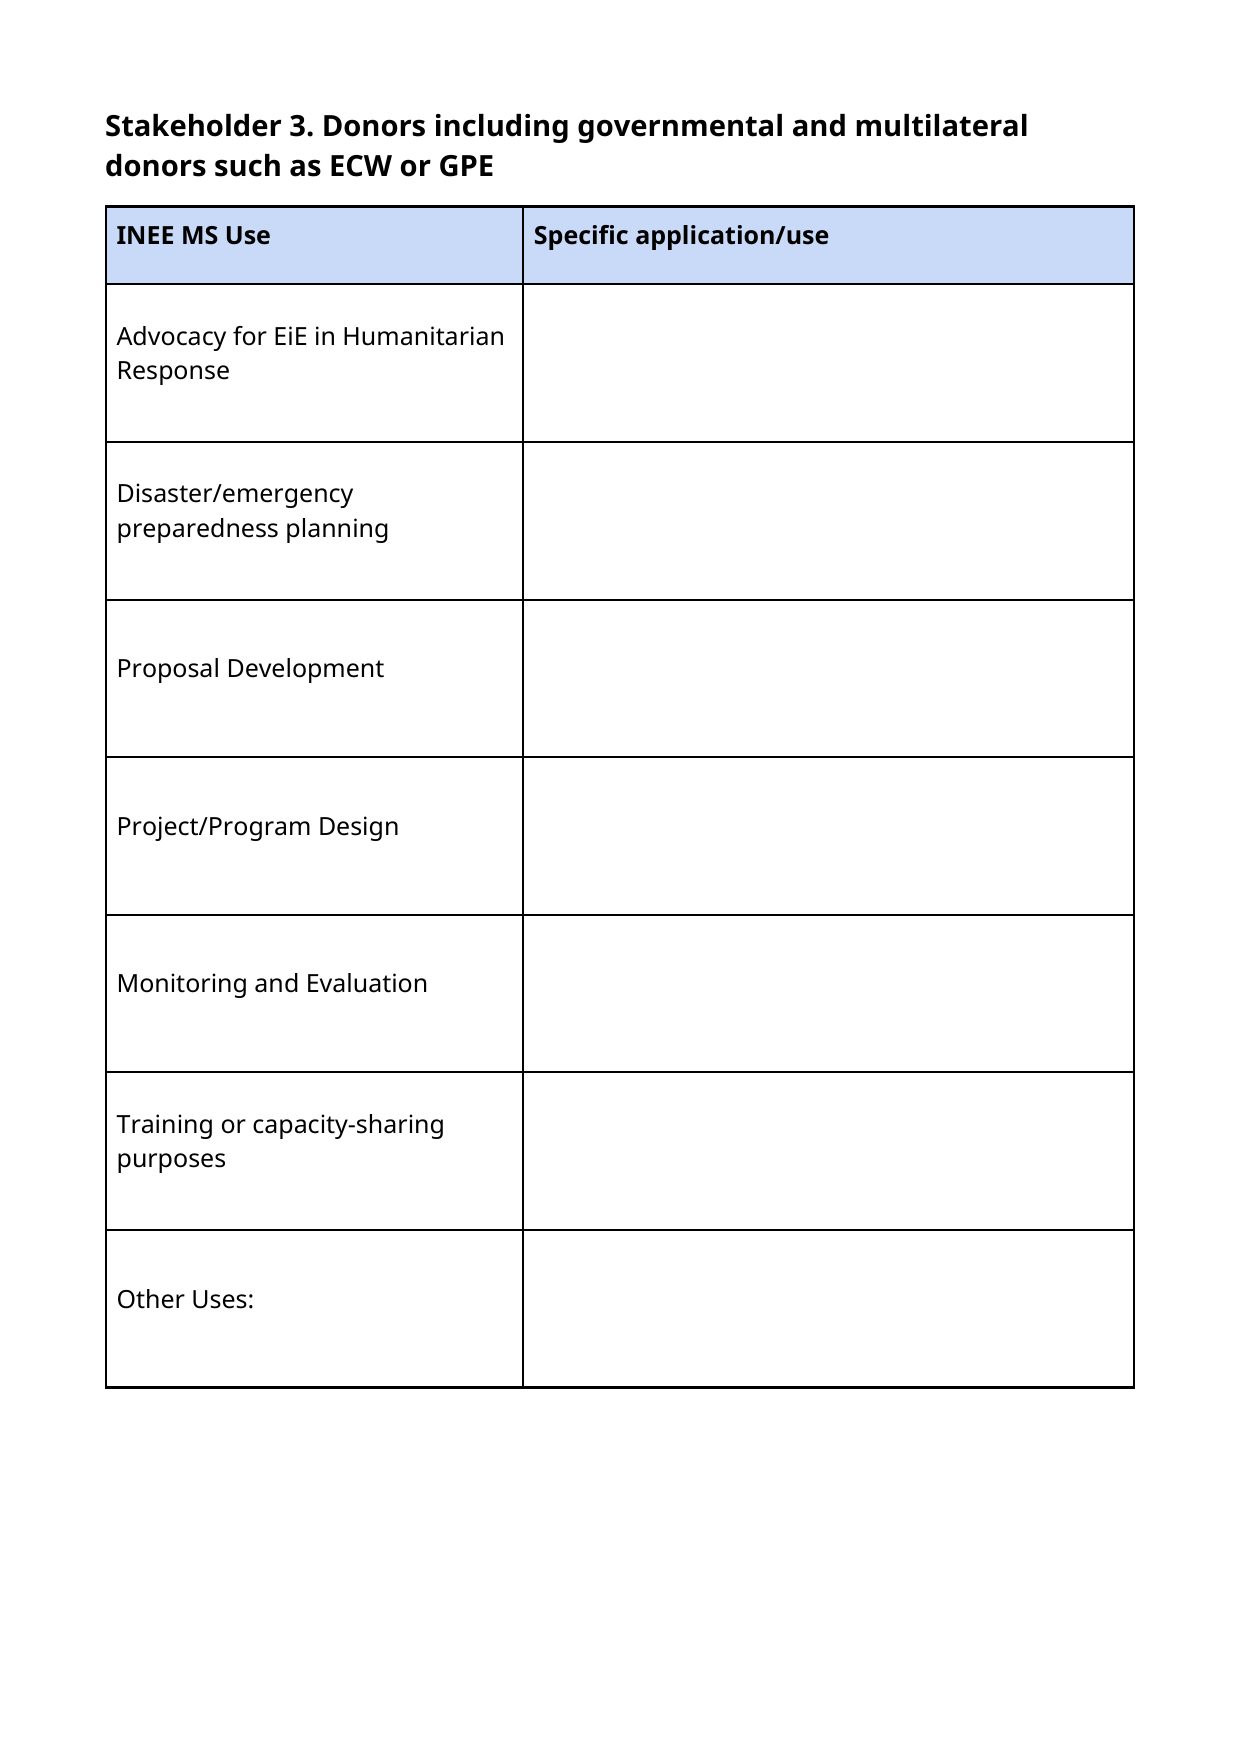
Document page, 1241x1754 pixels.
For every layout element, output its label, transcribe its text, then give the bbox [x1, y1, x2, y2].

table_cell [524, 285, 1133, 441]
table_cell [524, 1231, 1133, 1386]
table_cell [524, 758, 1133, 914]
table_header INEE MS Use [107, 208, 522, 283]
table_cell Project/Program Design [107, 758, 522, 914]
table_cell Monitoring and Evaluation [107, 916, 522, 1071]
table_cell [524, 443, 1133, 598]
table_cell [524, 1073, 1133, 1229]
table_cell Proposal Development [107, 601, 522, 756]
table_cell [524, 916, 1133, 1071]
table_cell Other Uses: [107, 1231, 522, 1386]
table_cell Training or capacity-sharing purposes [107, 1073, 522, 1229]
table_cell Disaster/emergency preparedness planning [107, 443, 522, 598]
subtitle Stakeholder 3. Donors including governmental and multilateral donors such as ECW or GPE [105, 105, 1135, 184]
table_cell [524, 601, 1133, 756]
table_header Specific application/use [524, 208, 1133, 283]
table_cell Advocacy for EiE in Humanitarian Response [107, 285, 522, 441]
